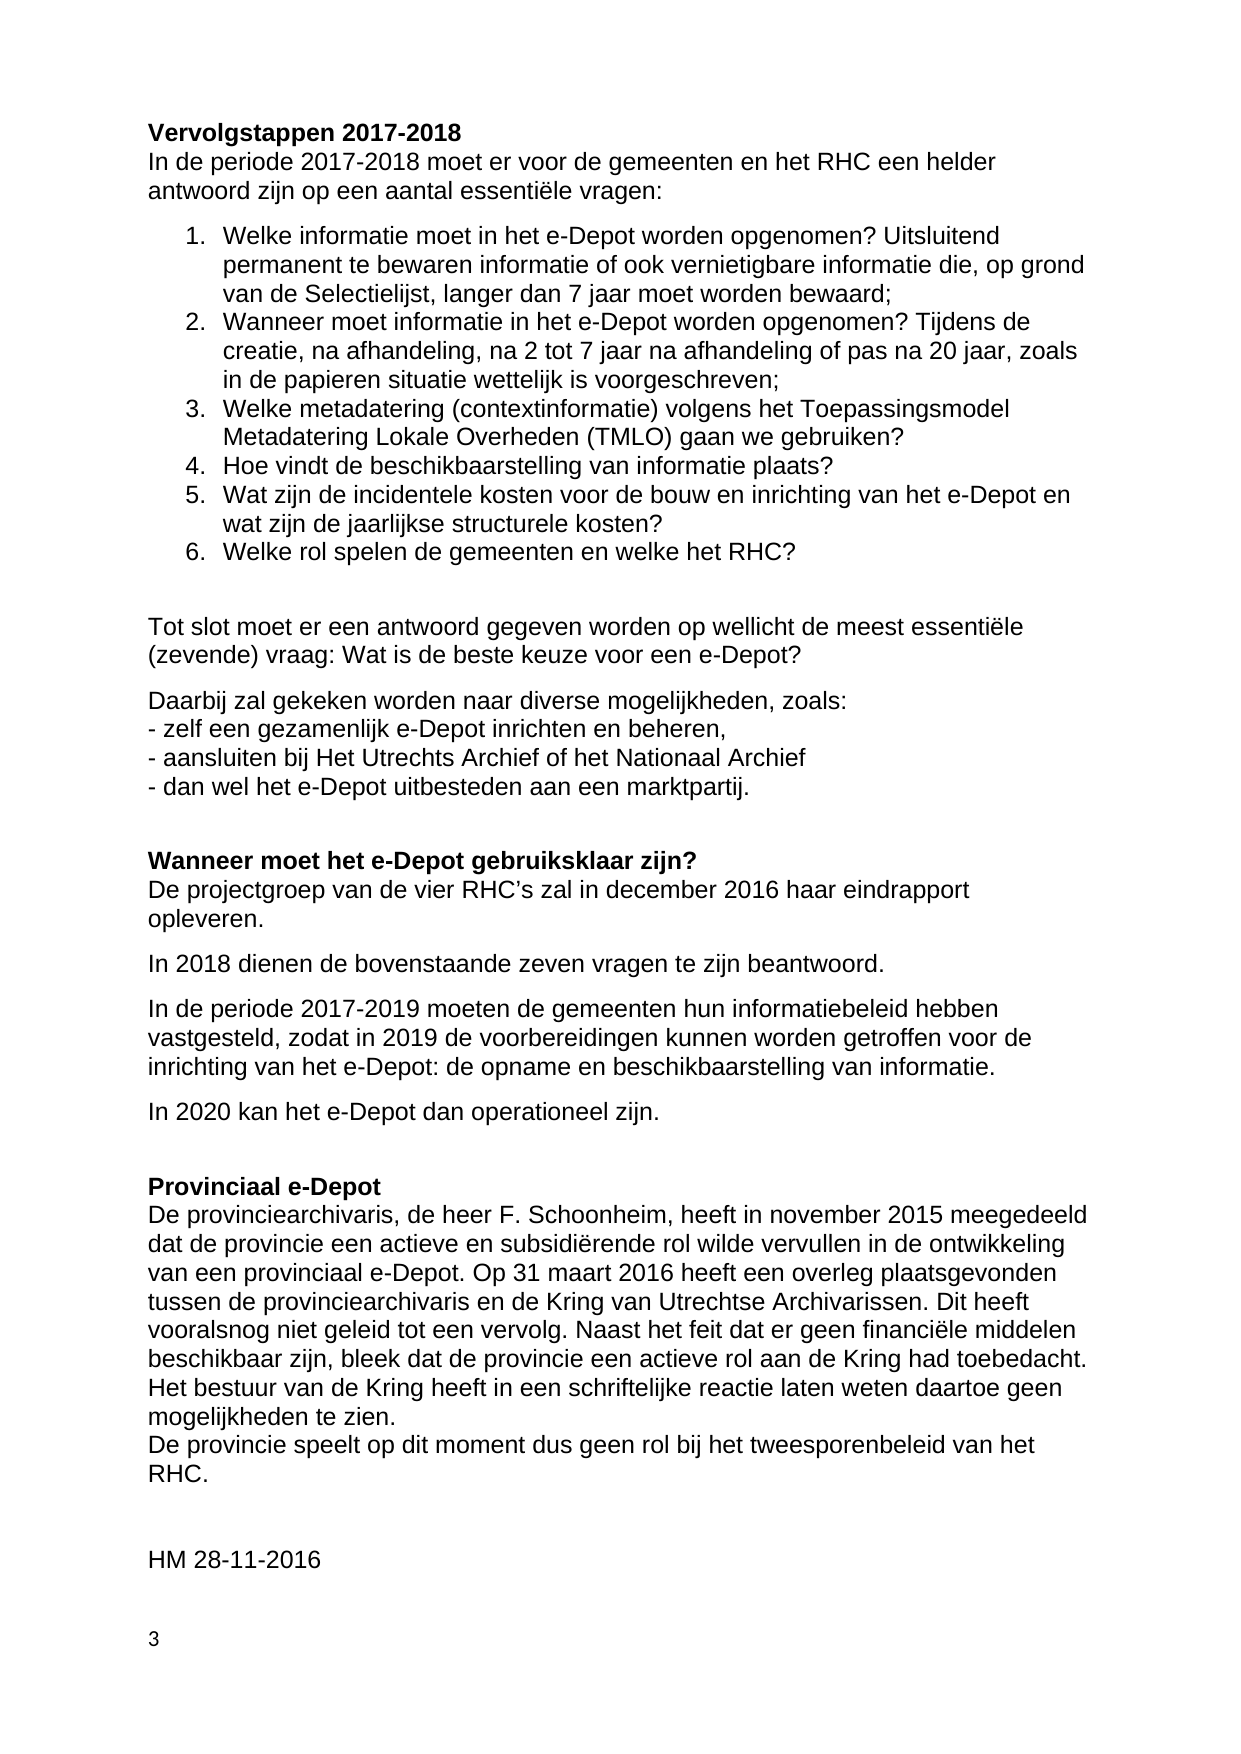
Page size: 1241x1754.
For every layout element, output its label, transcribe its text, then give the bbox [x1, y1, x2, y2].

text De provinciearchivaris, de heer F. Schoonheim, heeft in november 2015 meegedeeld dat de provincie een actieve en subsidiërende rol wilde vervullen in de ontwikkeling van een provinciaal e-Depot. Op 31 maart 2016 heeft een overleg plaatsgevonden tussen de provinciearchivaris en de Kring van Utrechtse Archivarissen. Dit heeft vooralsnog niet geleid tot een vervolg. Naast het feit dat er geen financiële middelen beschikbaar zijn, bleek dat de provincie een actieve rol aan de Kring had toebedacht. Het bestuur van de Kring heeft in een schriftelijke reactie laten weten daartoe geen mogelijkheden te zien. [148, 1200, 1093, 1430]
text Provinciaal e-Depot [148, 1171, 1093, 1200]
text HM 28-11-2016 [148, 1545, 1093, 1574]
text In de periode 2017-2018 moet er voor de gemeenten en het RHC een helder antwoord zijn op een aantal essentiële vragen: [148, 147, 1093, 204]
text Daarbij zal gekeken worden naar diverse mogelijkheden, zoals: [148, 686, 1093, 714]
list Wanneer moet informatie in het e-Depot worden opgenomen? Tijdens de creatie, na afhandeling, na 2 tot 7 jaar na afhandeling of pas na 20 jaar, zoals in de papieren situatie wettelijk is voorgeschreven; [185, 307, 1093, 393]
text Vervolgstappen 2017-2018 [148, 118, 1093, 147]
text In 2020 kan het e-Depot dan operationeel zijn. [148, 1097, 1093, 1126]
list Wat zijn de incidentele kosten voor de bouw en inrichting van het e-Depot en wat zijn de jaarlijkse structurele kosten? [185, 480, 1093, 537]
text In de periode 2017-2019 moeten de gemeenten hun informatiebeleid hebben vastgesteld, zodat in 2019 de voorbereidingen kunnen worden getroffen voor de inrichting van het e-Depot: de opname en beschikbaarstelling van informatie. [148, 994, 1093, 1081]
text - zelf een gezamenlijk e-Depot inrichten en beheren, [148, 714, 1093, 743]
text Tot slot moet er een antwoord gegeven worden op wellicht de meest essentiële (zevende) vraag: Wat is de beste keuze voor een e-Depot? [148, 611, 1093, 669]
text In 2018 dienen de bovenstaande zeven vragen te zijn beantwoord. [148, 949, 1093, 978]
text De provincie speelt op dit moment dus geen rol bij het tweesporenbeleid van het RHC. [148, 1430, 1093, 1488]
list Welke rol spelen de gemeenten en welke het RHC? [185, 537, 1093, 566]
text De projectgroep van de vier RHC’s zal in december 2016 haar eindrapport opleveren. [148, 875, 1093, 932]
text Wanneer moet het e-Depot gebruiksklaar zijn? [148, 846, 1093, 875]
list Welke informatie moet in het e-Depot worden opgenomen? Uitsluitend permanent te bewaren informatie of ook vernietigbare informatie die, op grond van de Selectielijst, langer dan 7 jaar moet worden bewaard; [185, 221, 1093, 307]
list Welke metadatering (contextinformatie) volgens het Toepassingsmodel Metadatering Lokale Overheden (TMLO) gaan we gebruiken? [185, 393, 1093, 451]
text - aansluiten bij Het Utrechts Archief of het Nationaal Archief [148, 743, 1093, 772]
text - dan wel het e-Depot uitbesteden aan een marktpartij. [148, 772, 1093, 801]
list Hoe vindt de beschikbaarstelling van informatie plaats? [185, 451, 1093, 480]
